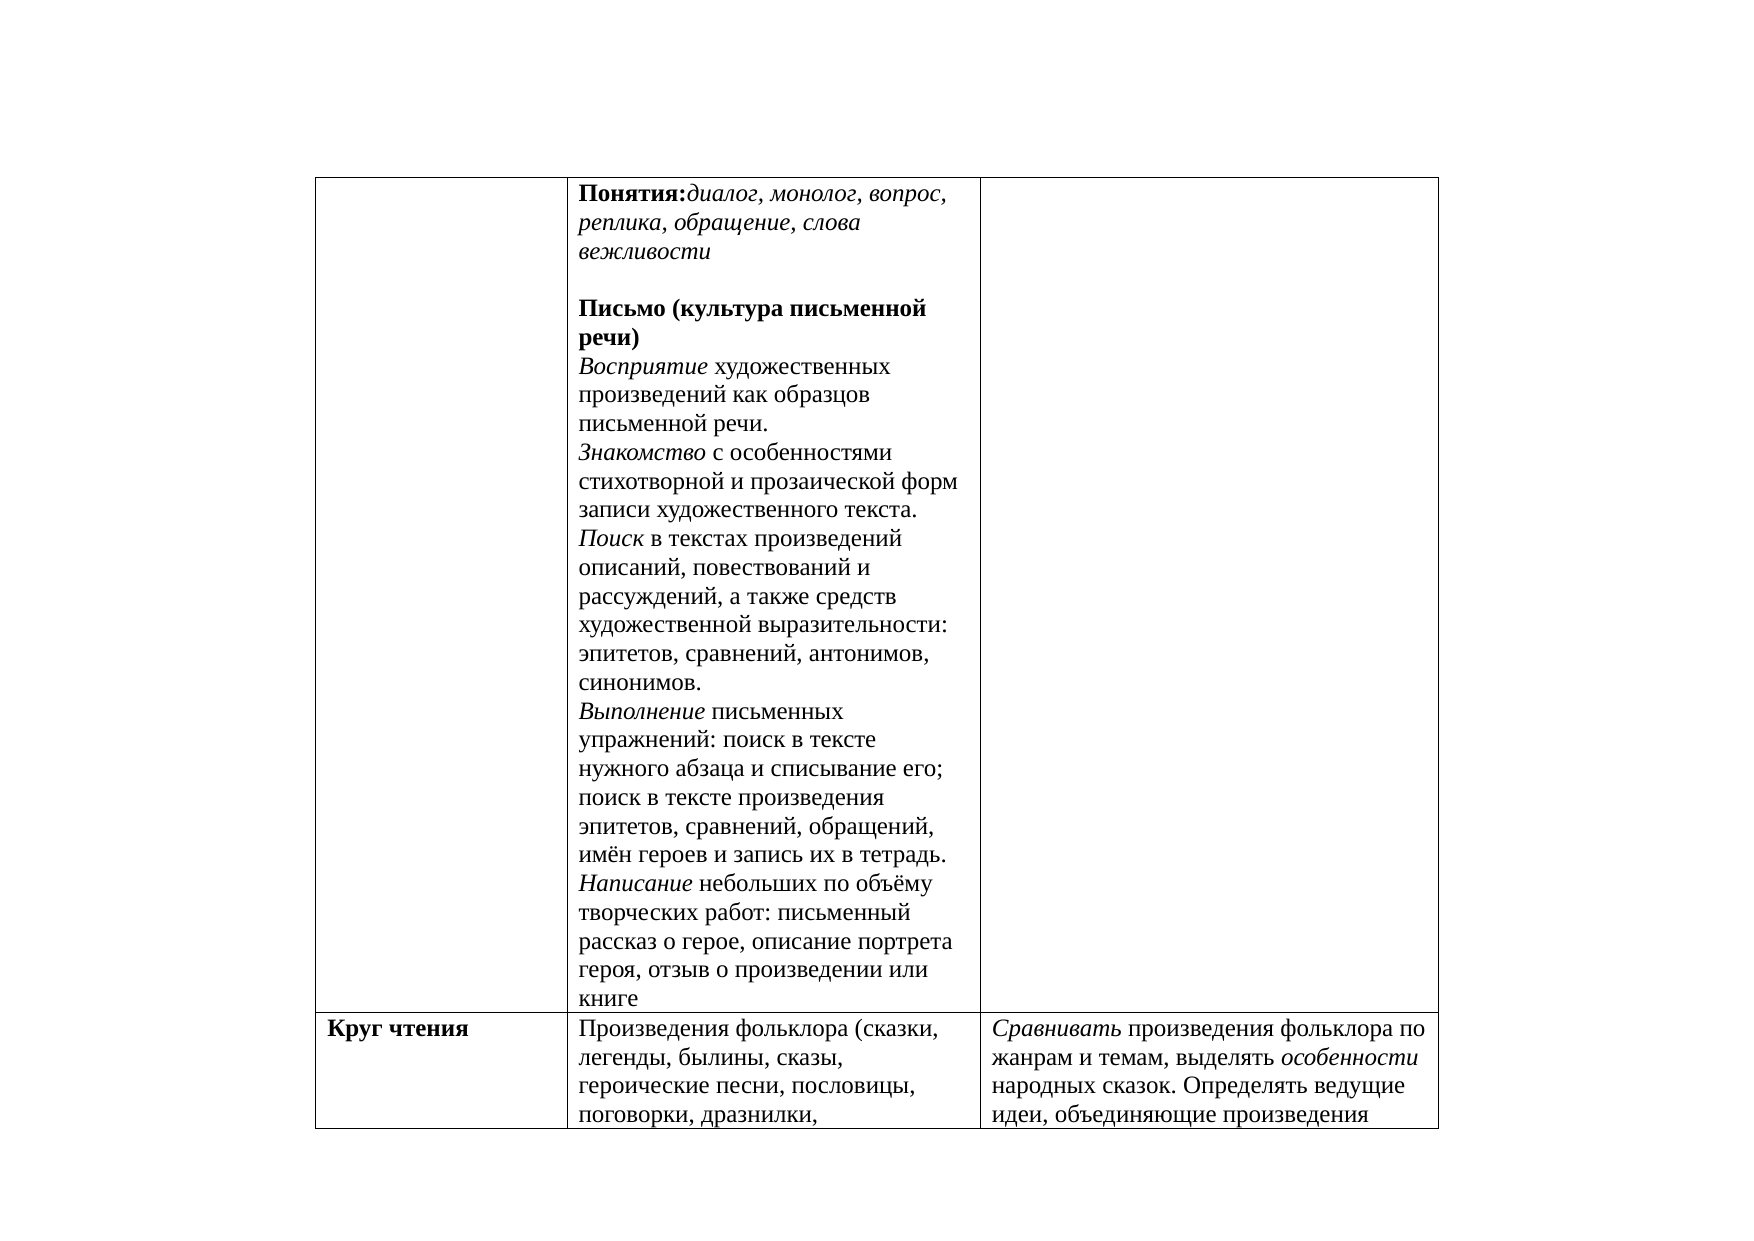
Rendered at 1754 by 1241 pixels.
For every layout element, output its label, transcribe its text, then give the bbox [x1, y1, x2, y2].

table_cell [568, 1013, 980, 1128]
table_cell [981, 1013, 1438, 1128]
table_cell Круг чтения [316, 1013, 567, 1128]
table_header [316, 178, 567, 1012]
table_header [568, 178, 980, 1012]
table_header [981, 178, 1438, 1012]
